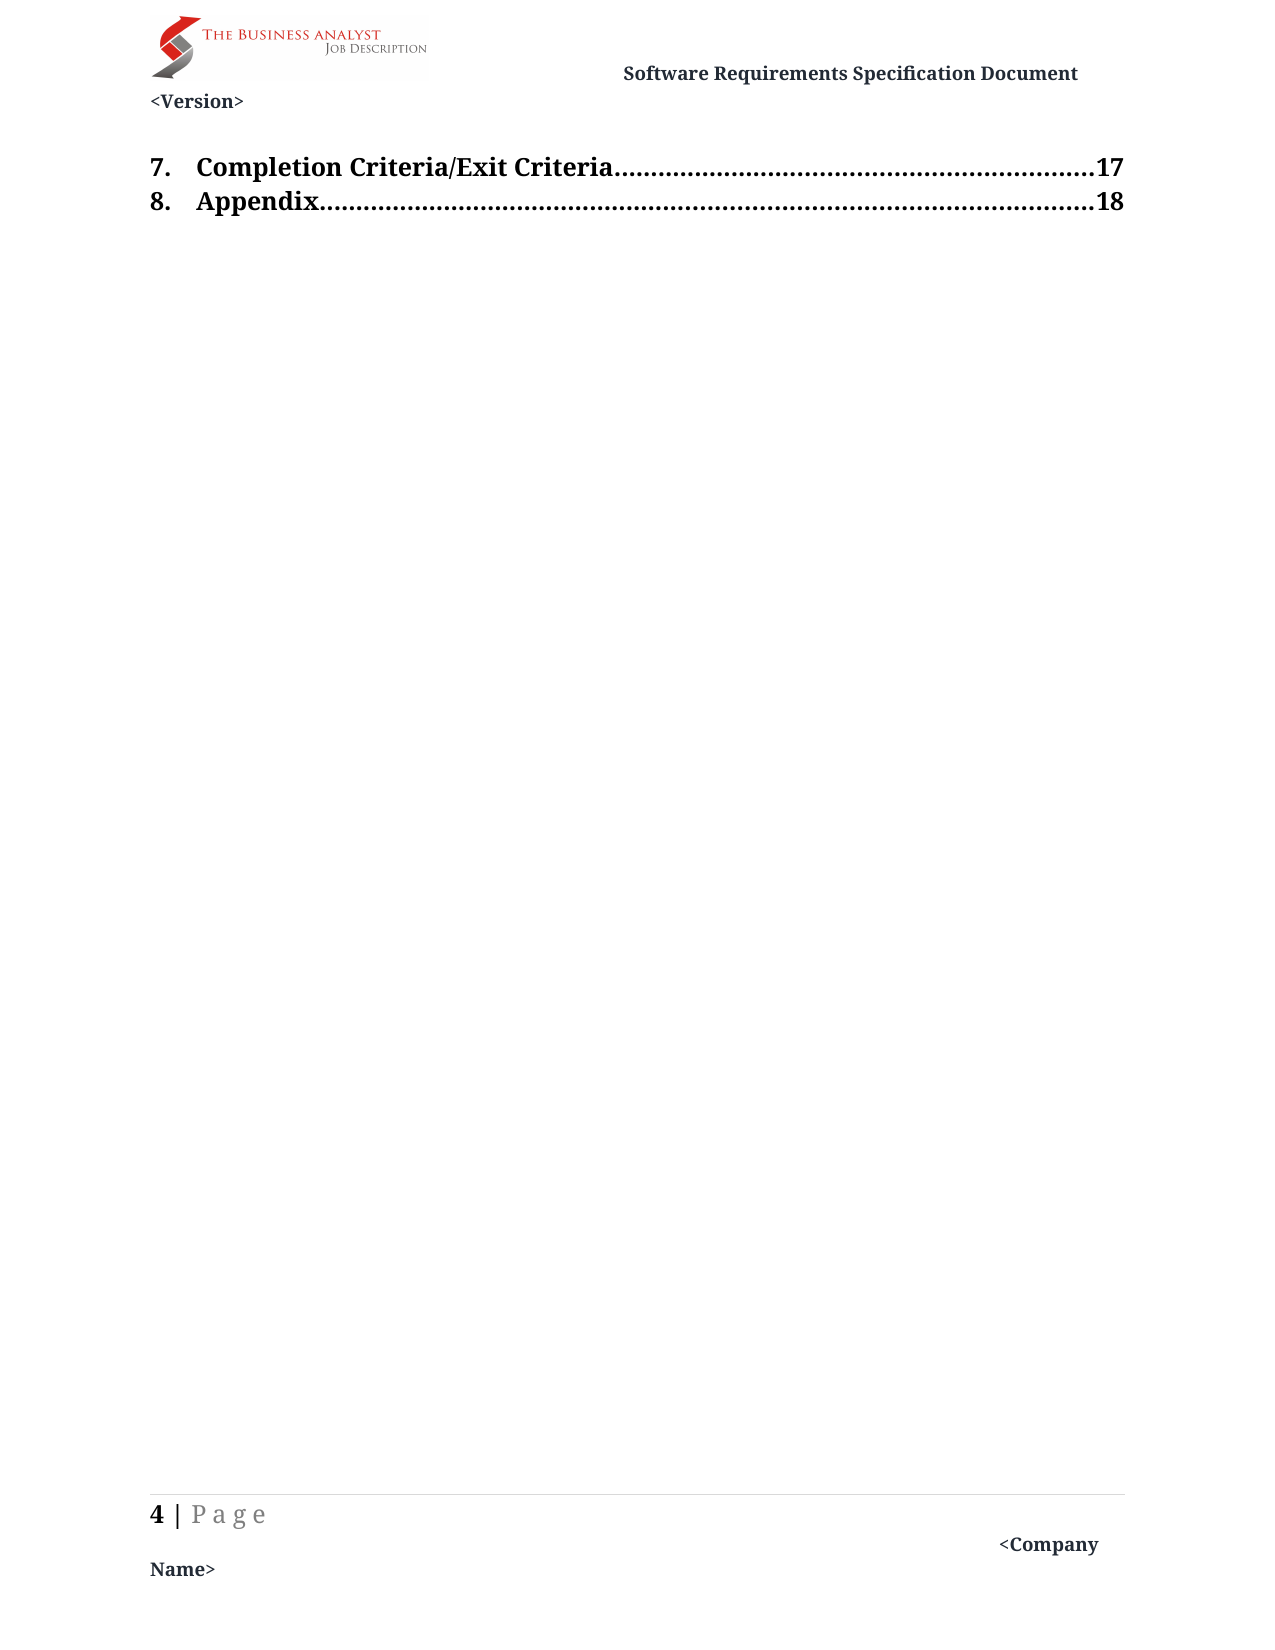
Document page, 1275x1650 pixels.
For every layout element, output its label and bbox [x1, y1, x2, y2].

picture [150, 15, 429, 81]
